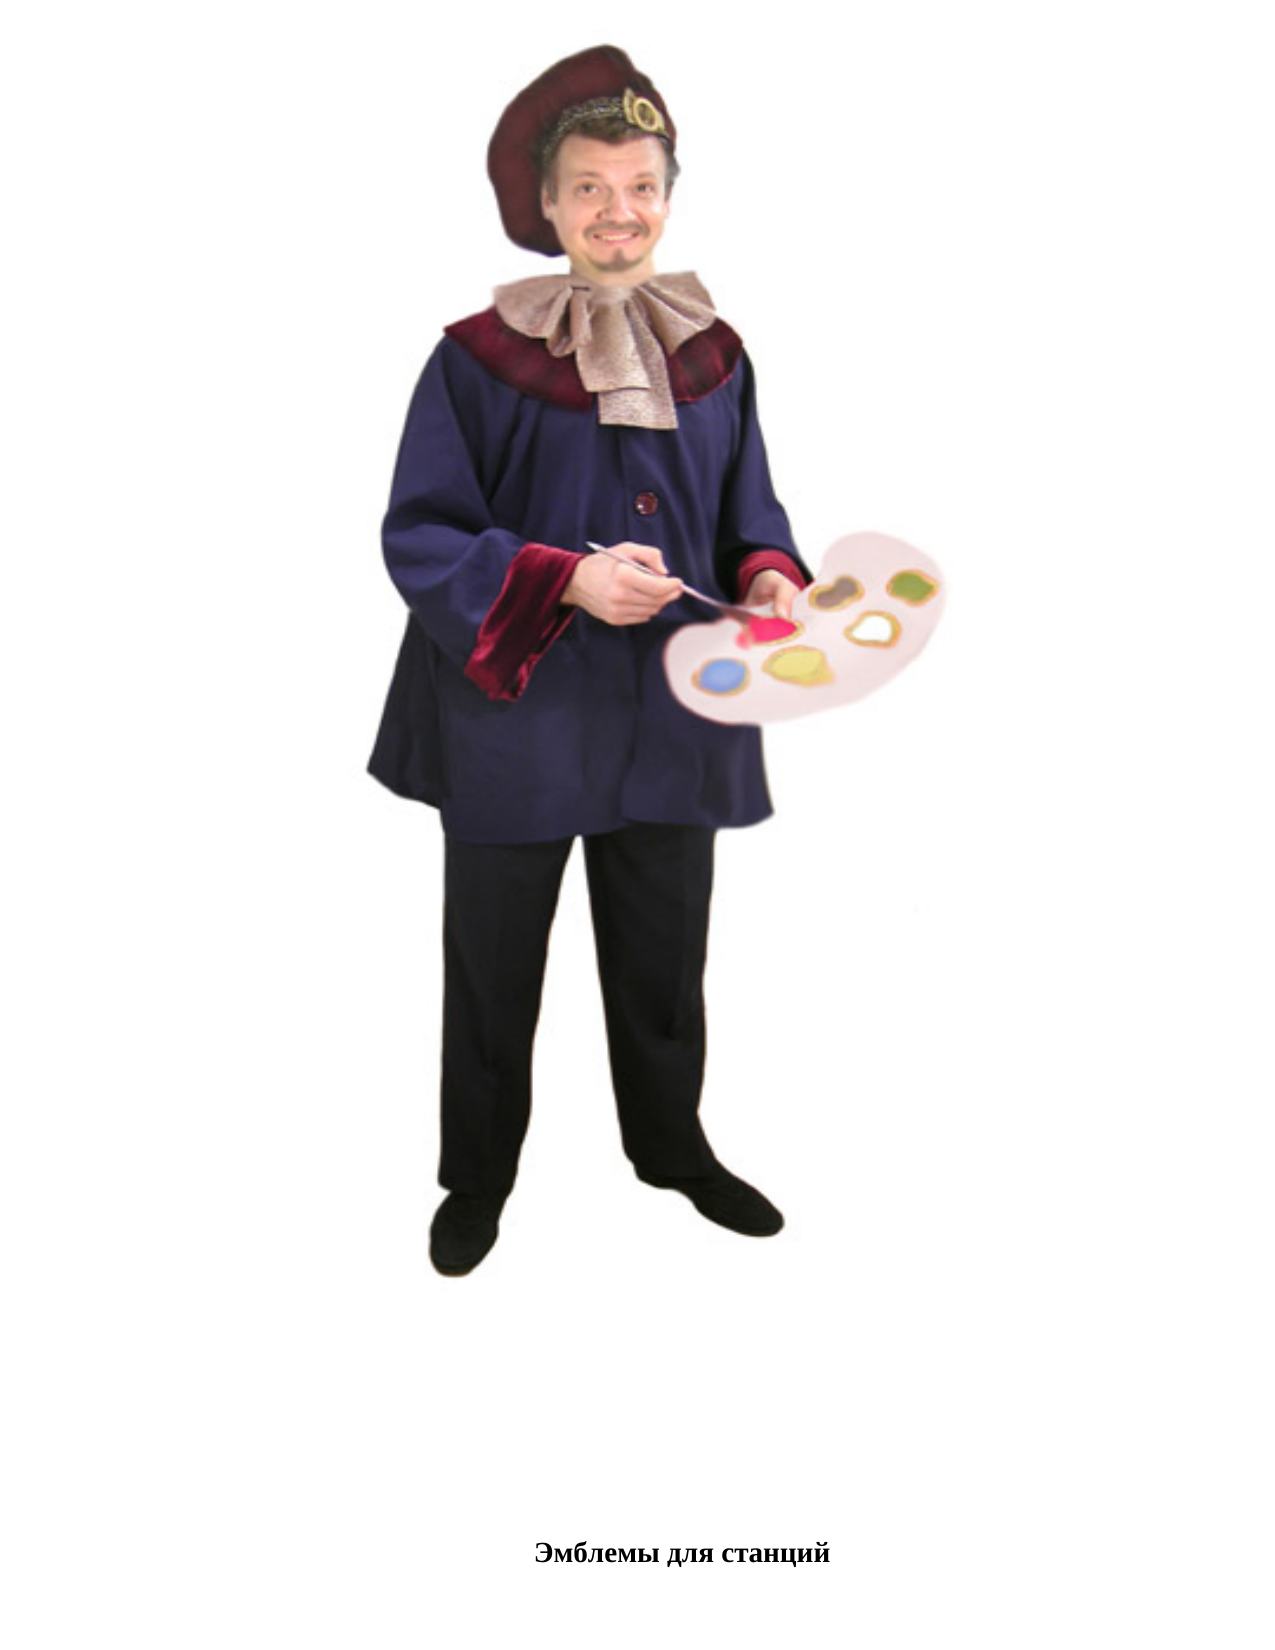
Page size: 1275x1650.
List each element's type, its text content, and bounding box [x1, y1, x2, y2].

text Эмблемы для станций [177, 1535, 1186, 1569]
picture [311, 29, 979, 1312]
